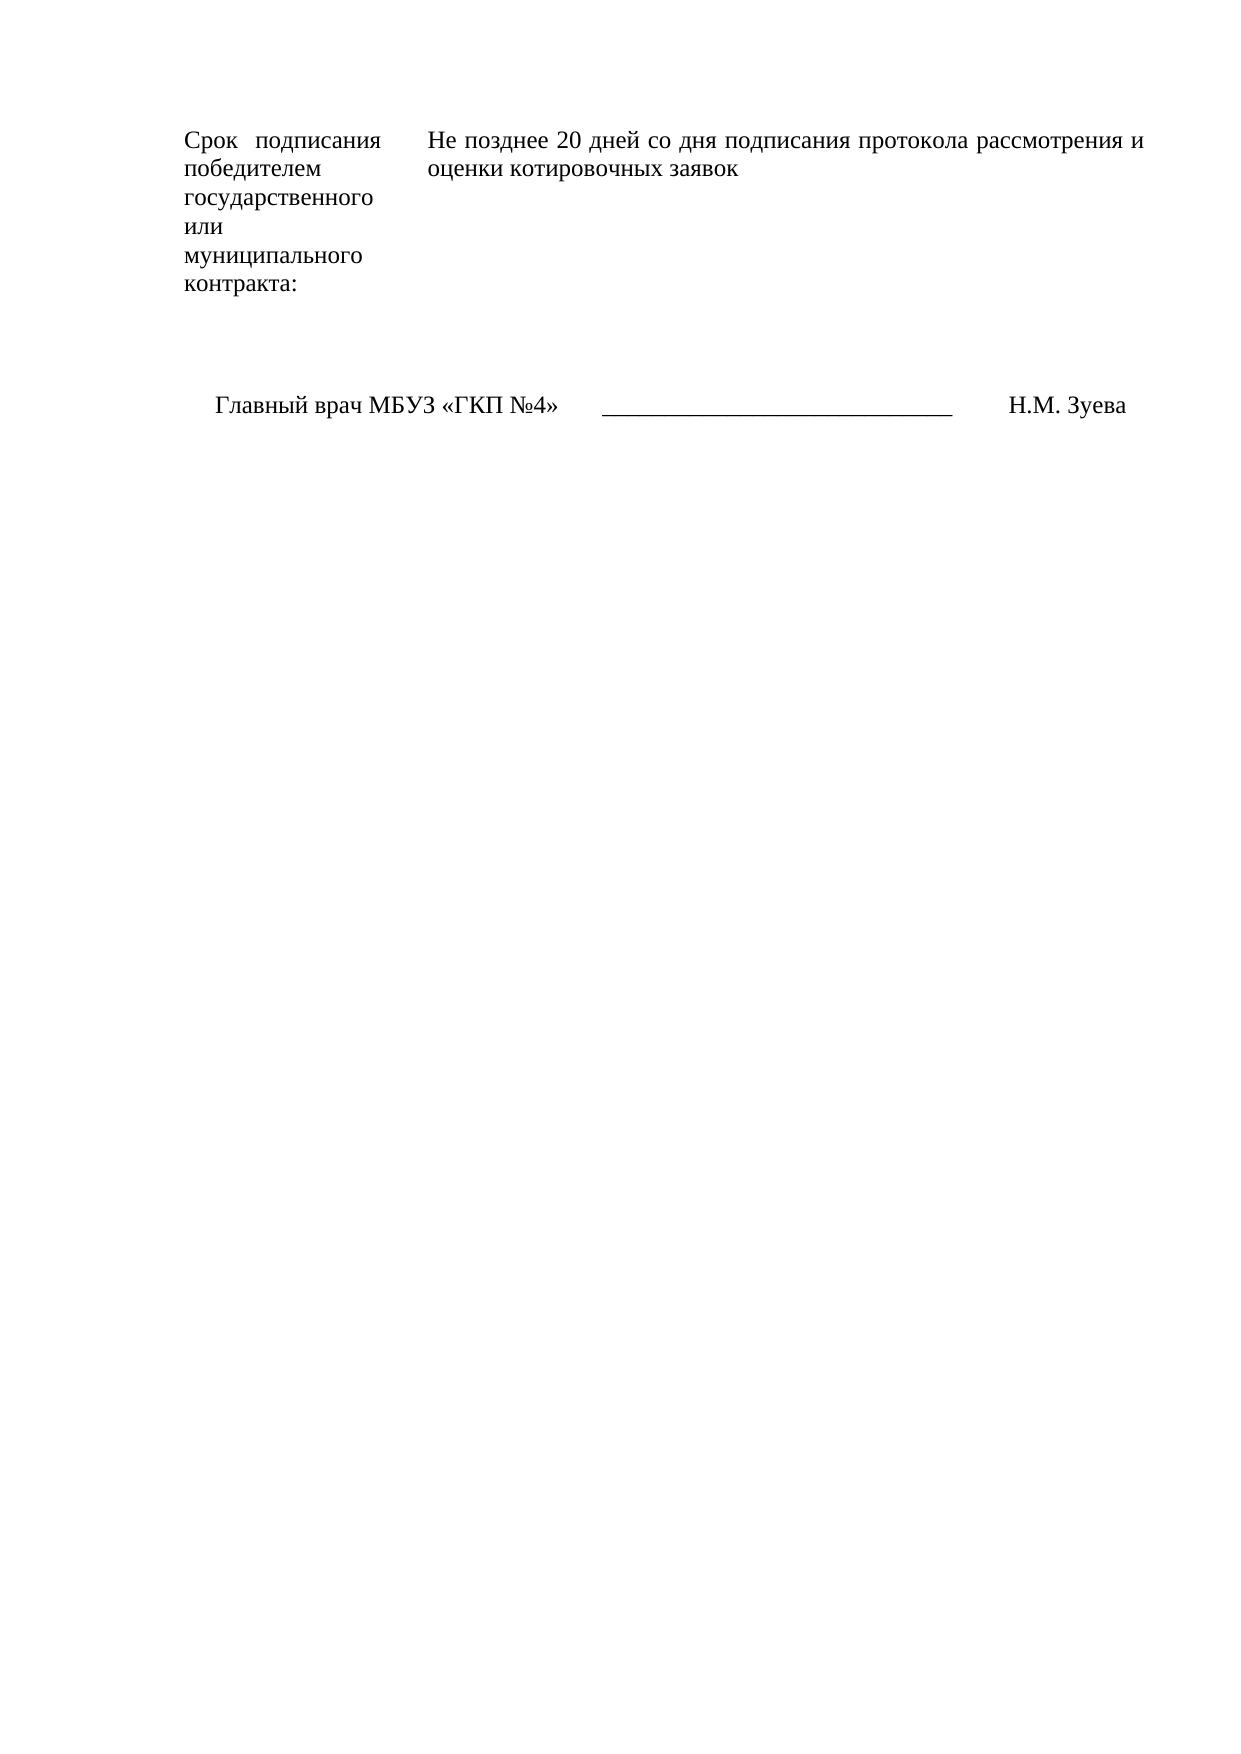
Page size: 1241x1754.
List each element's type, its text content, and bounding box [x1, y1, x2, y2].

text Главный врач МБУЗ «ГКП №4» ____________________________ Н.М. Зуева [177, 390, 1152, 419]
table_cell Не позднее 20 дней со дня подписания протокола рассмотрения и оценки котировочных заявок [421, 118, 1152, 304]
table_cell Срок подписания победителем государственного или муниципального контракта: [177, 118, 421, 304]
